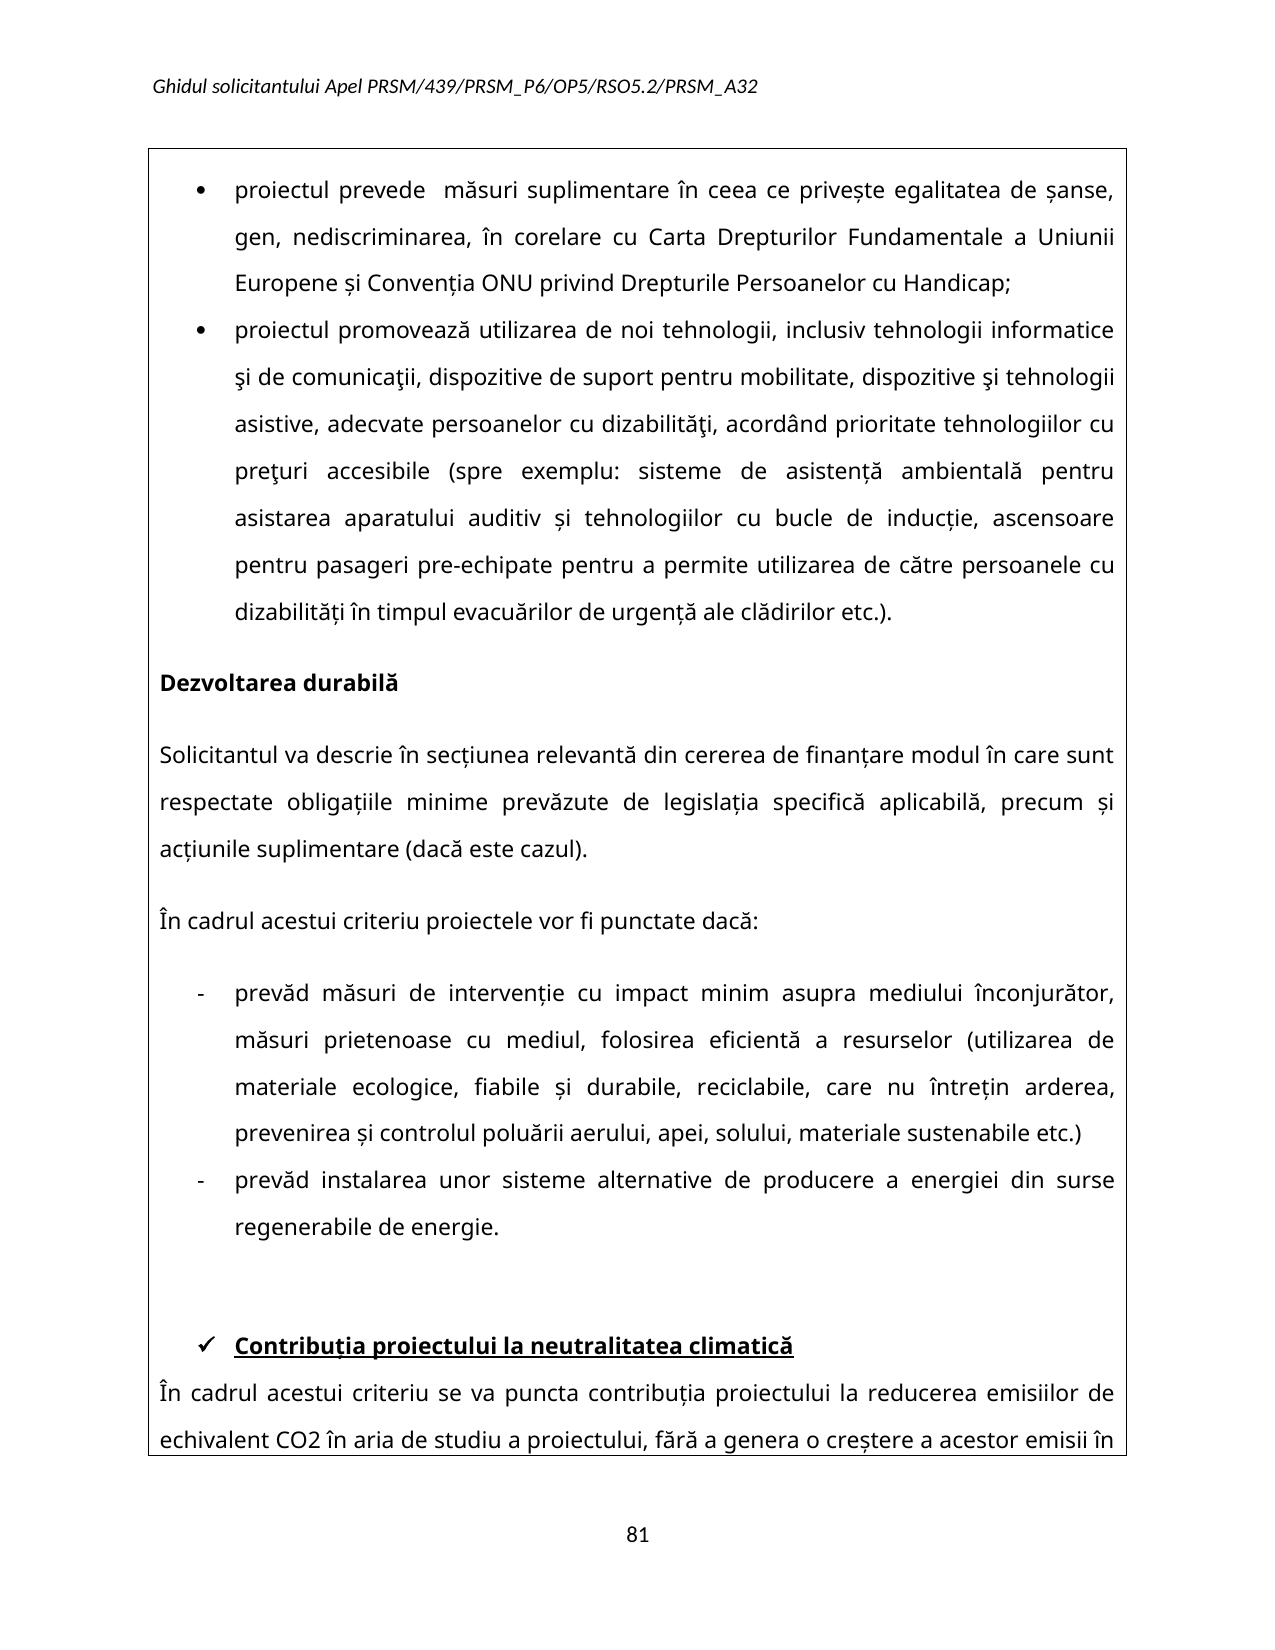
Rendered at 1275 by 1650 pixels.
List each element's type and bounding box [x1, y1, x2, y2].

table_header [149, 149, 1126, 1455]
